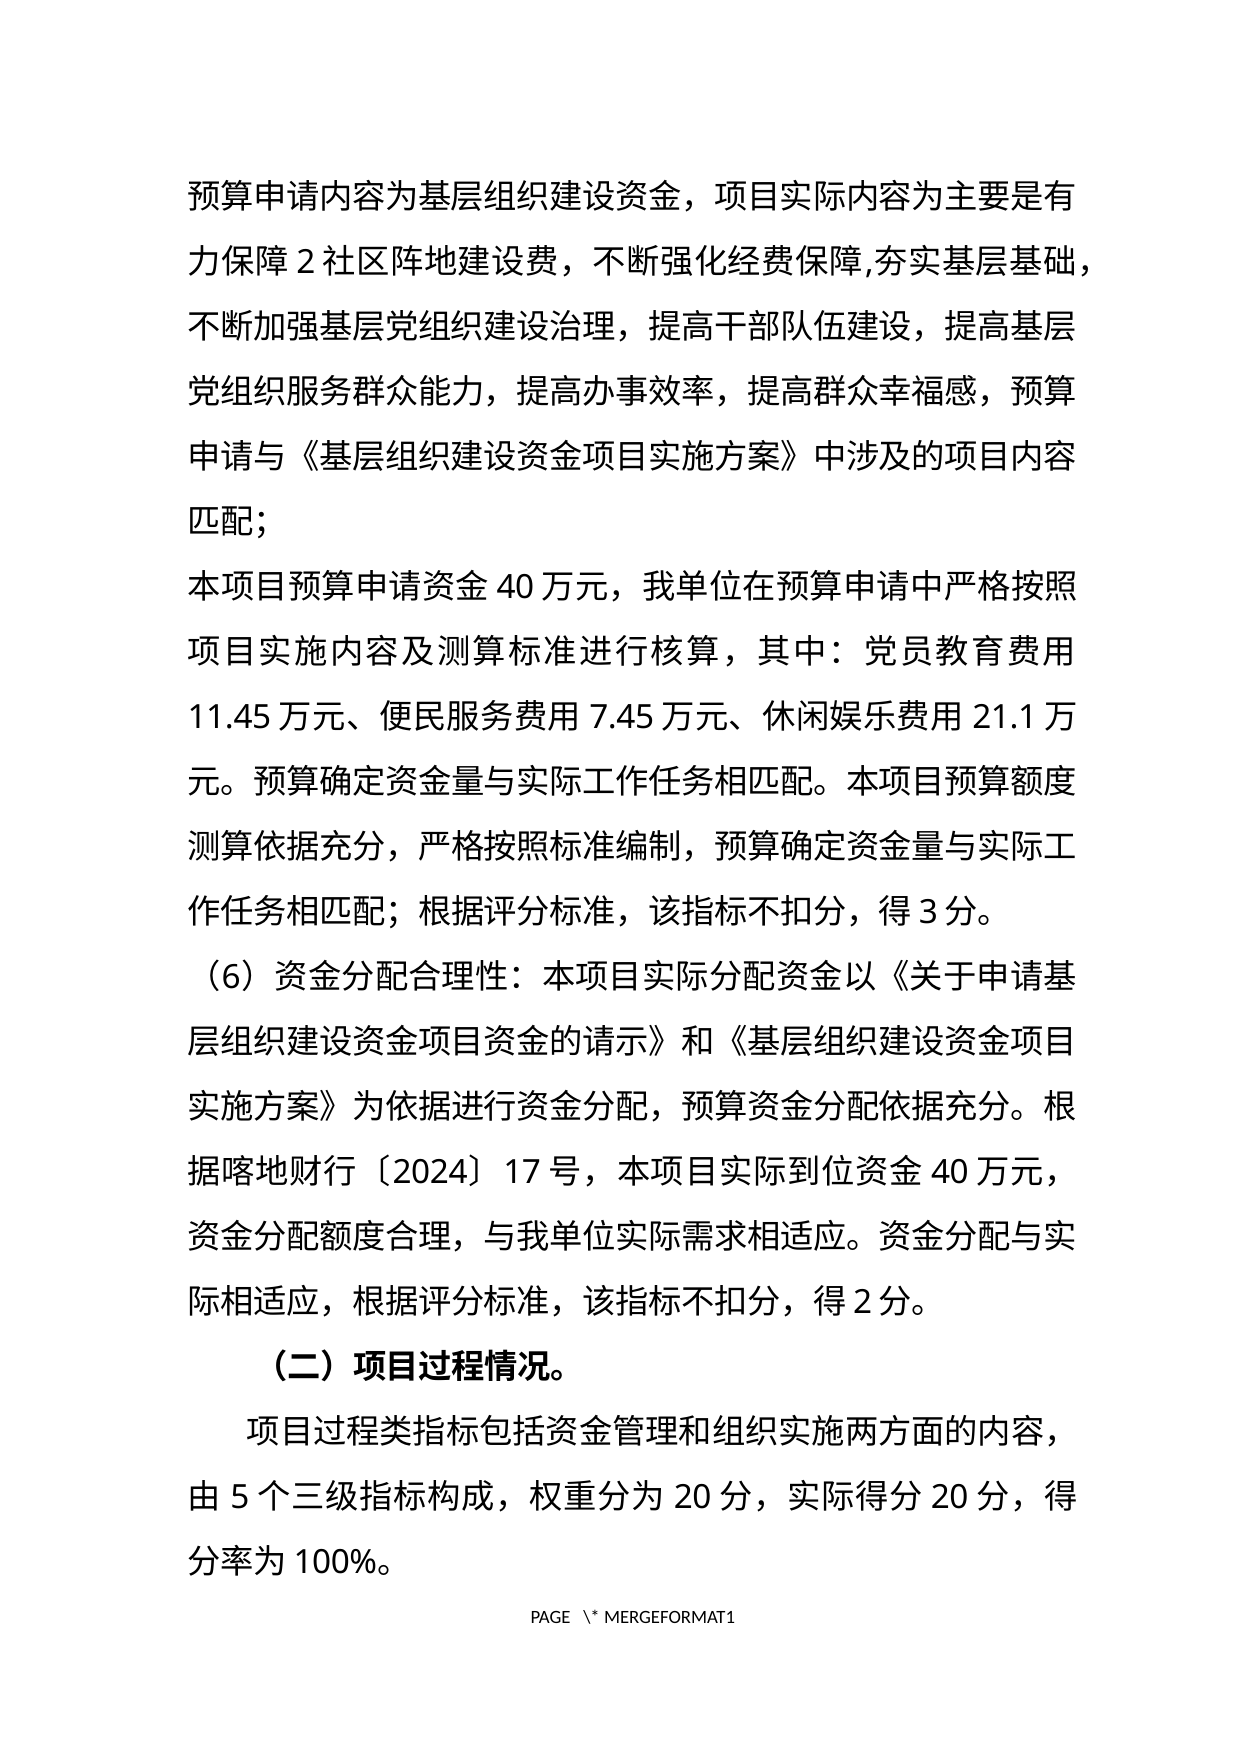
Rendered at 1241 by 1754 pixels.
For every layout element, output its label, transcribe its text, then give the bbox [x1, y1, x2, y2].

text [187, 162, 1078, 1332]
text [187, 1397, 1078, 1592]
text （二）项目过程情况。 [187, 1332, 1078, 1397]
